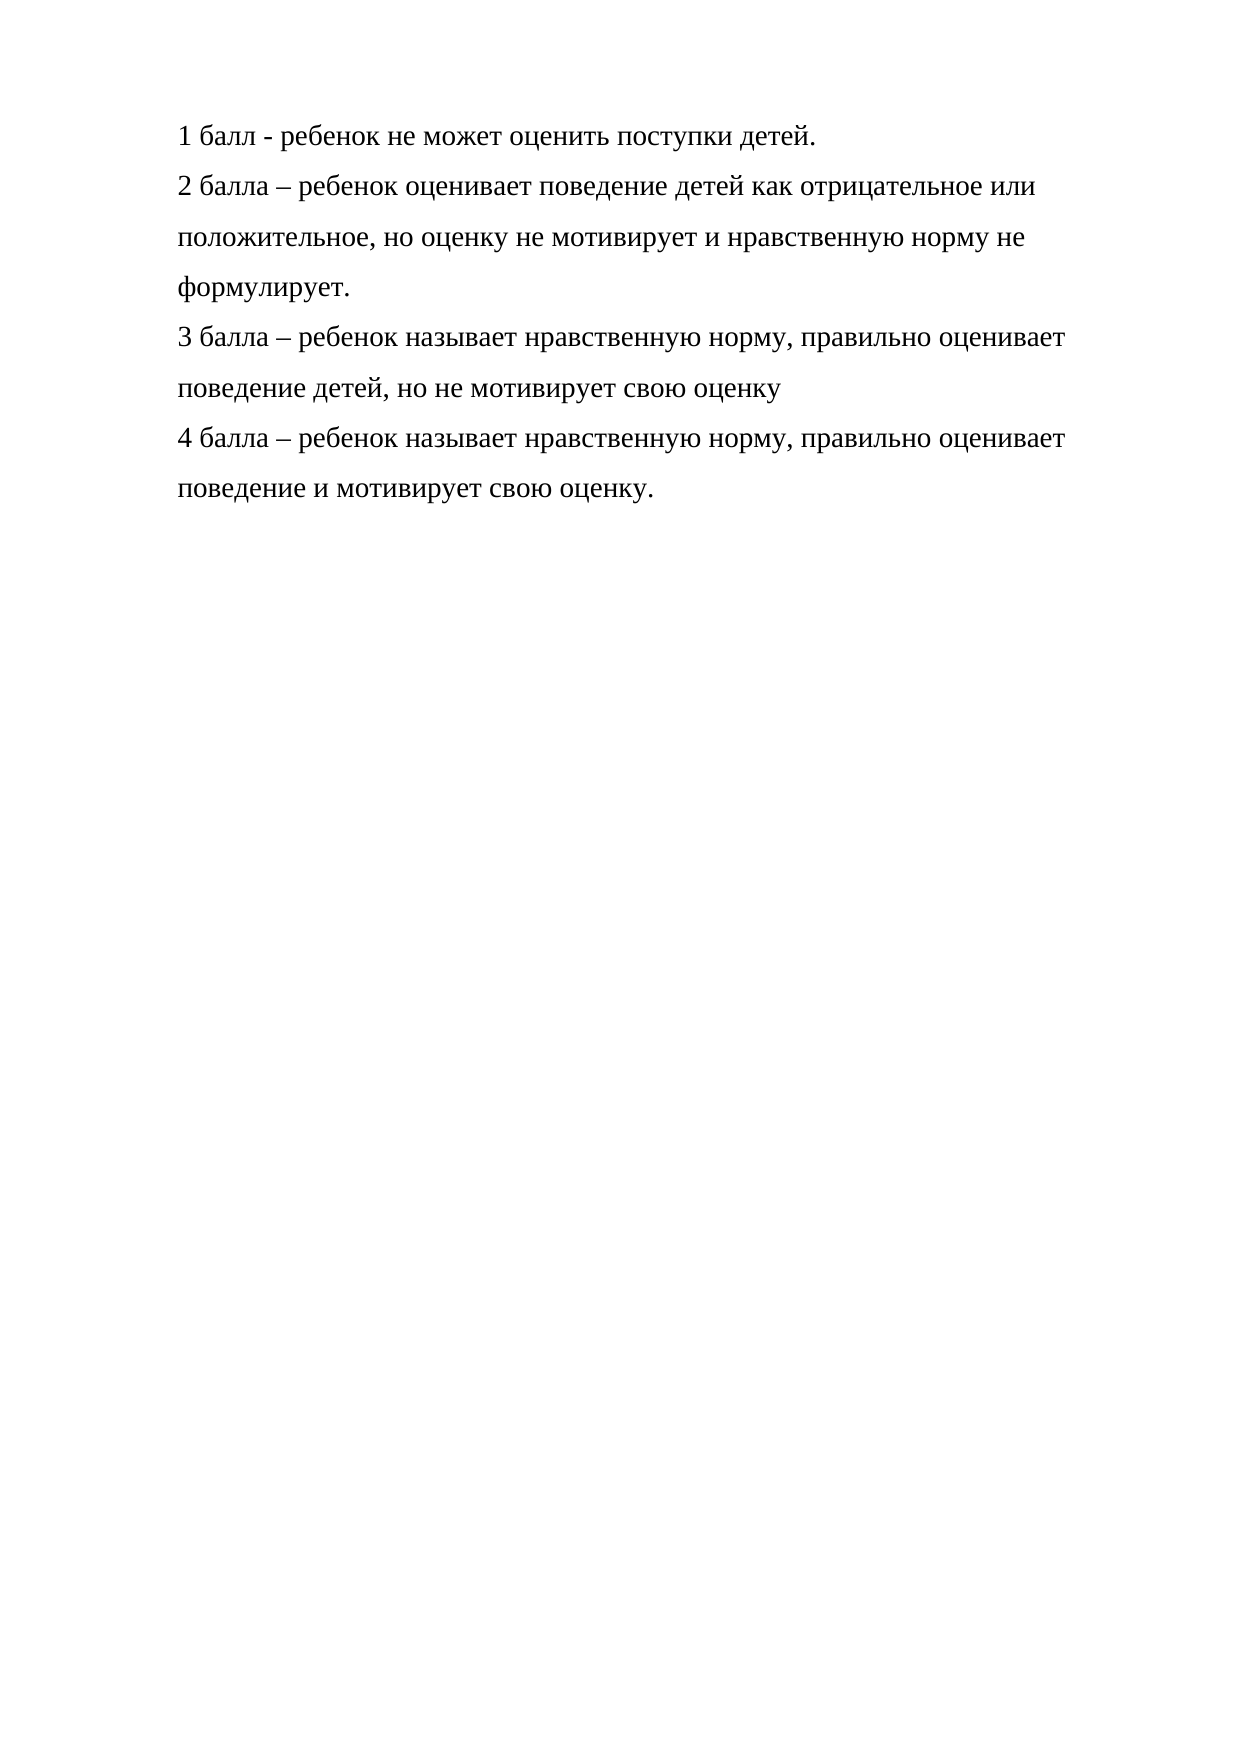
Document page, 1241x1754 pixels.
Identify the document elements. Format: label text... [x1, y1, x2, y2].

text 4 балла – ребенок называет нравственную норму, правильно оценивает поведение и мотивирует свою оценку. [177, 420, 1152, 504]
text 1 балл - ребенок не может оценить поступки детей. [177, 118, 1152, 152]
text 2 балла – ребенок оценивает поведение детей как отрицательное или положительное, но оценку не мотивирует и нравственную норму не формулирует. [177, 168, 1152, 303]
text 3 балла – ребенок называет нравственную норму, правильно оценивает поведение детей, но не мотивирует свою оценку [177, 319, 1152, 403]
